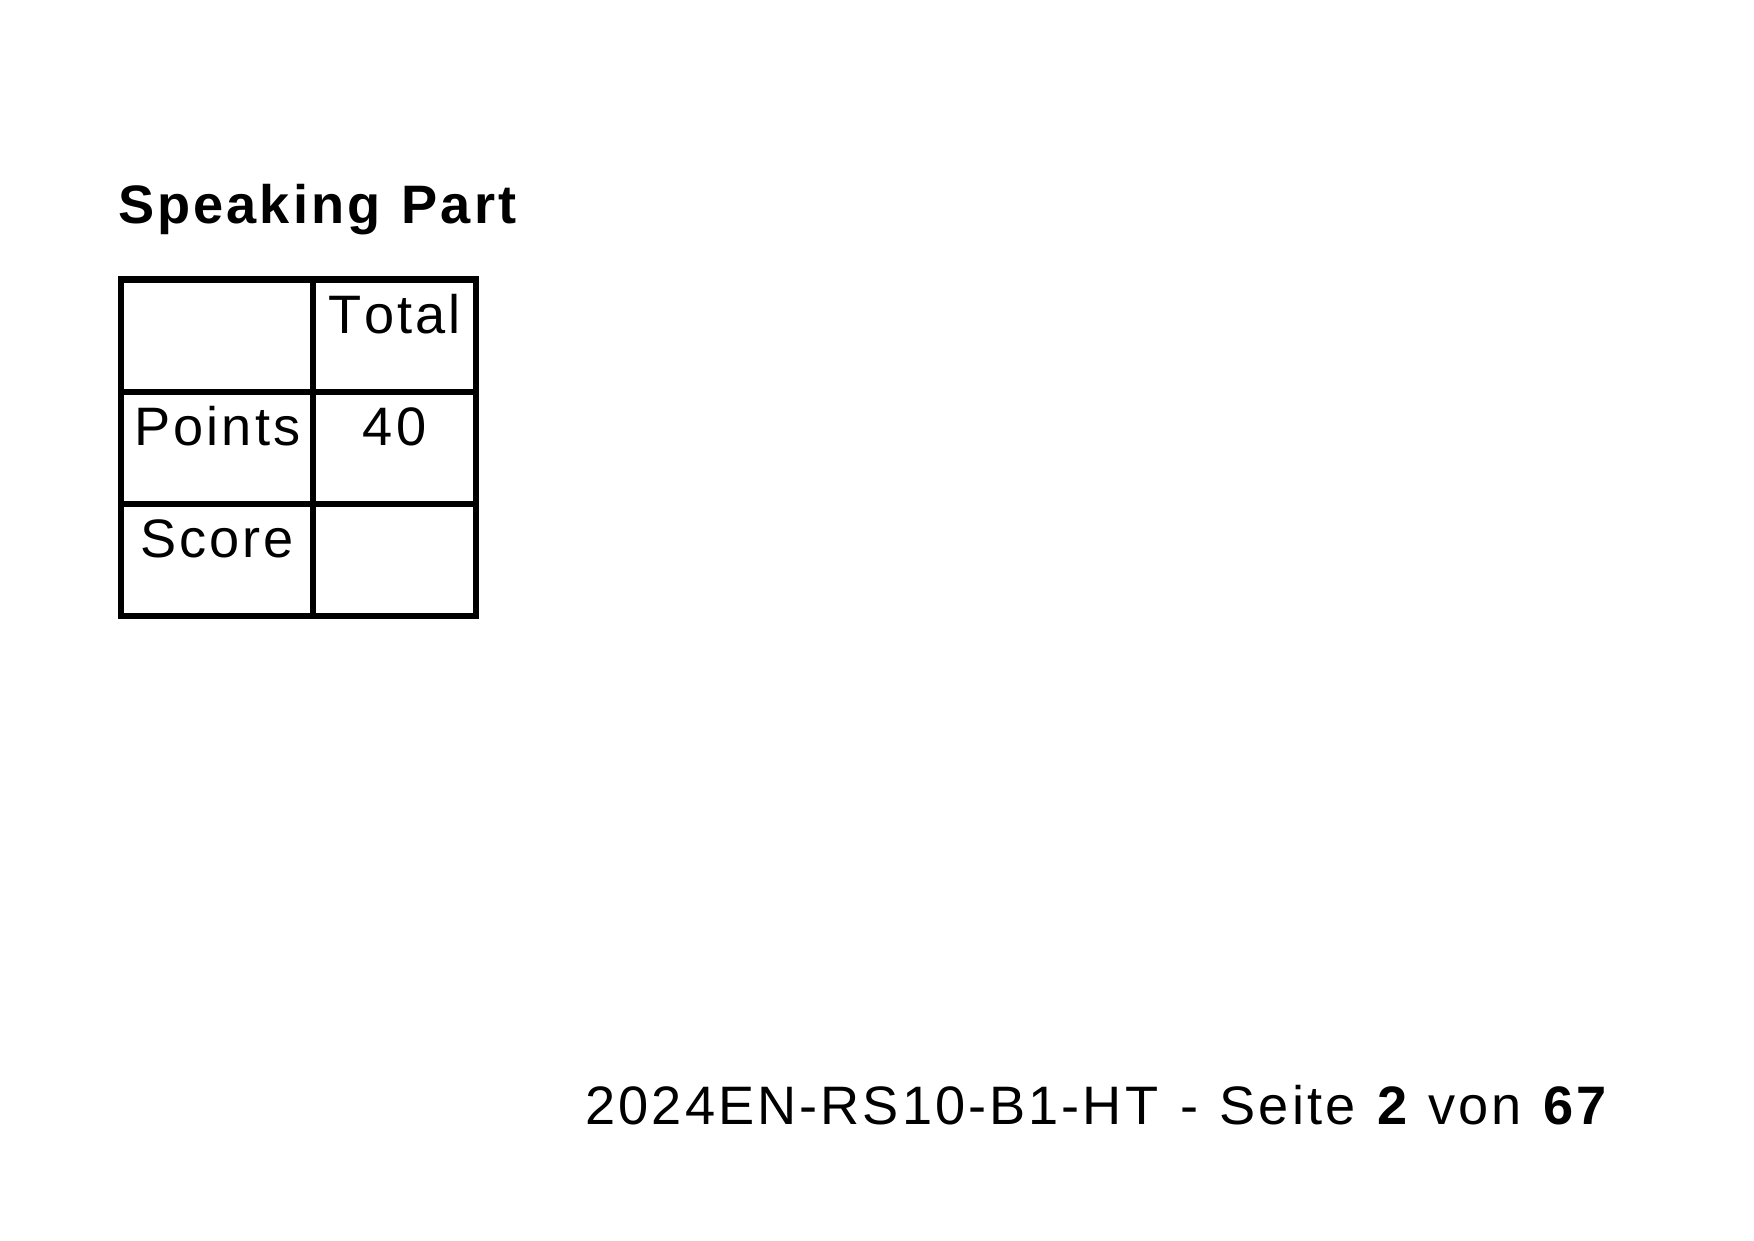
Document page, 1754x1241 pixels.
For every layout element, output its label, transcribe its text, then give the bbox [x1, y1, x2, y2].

subtitle Speaking Part [118, 173, 1606, 235]
table_cell [316, 507, 473, 613]
table_header Total [316, 283, 473, 388]
table_cell Points [124, 395, 310, 501]
table_header [124, 283, 310, 388]
table_cell 40 [316, 395, 473, 501]
table_cell Score [124, 507, 310, 613]
